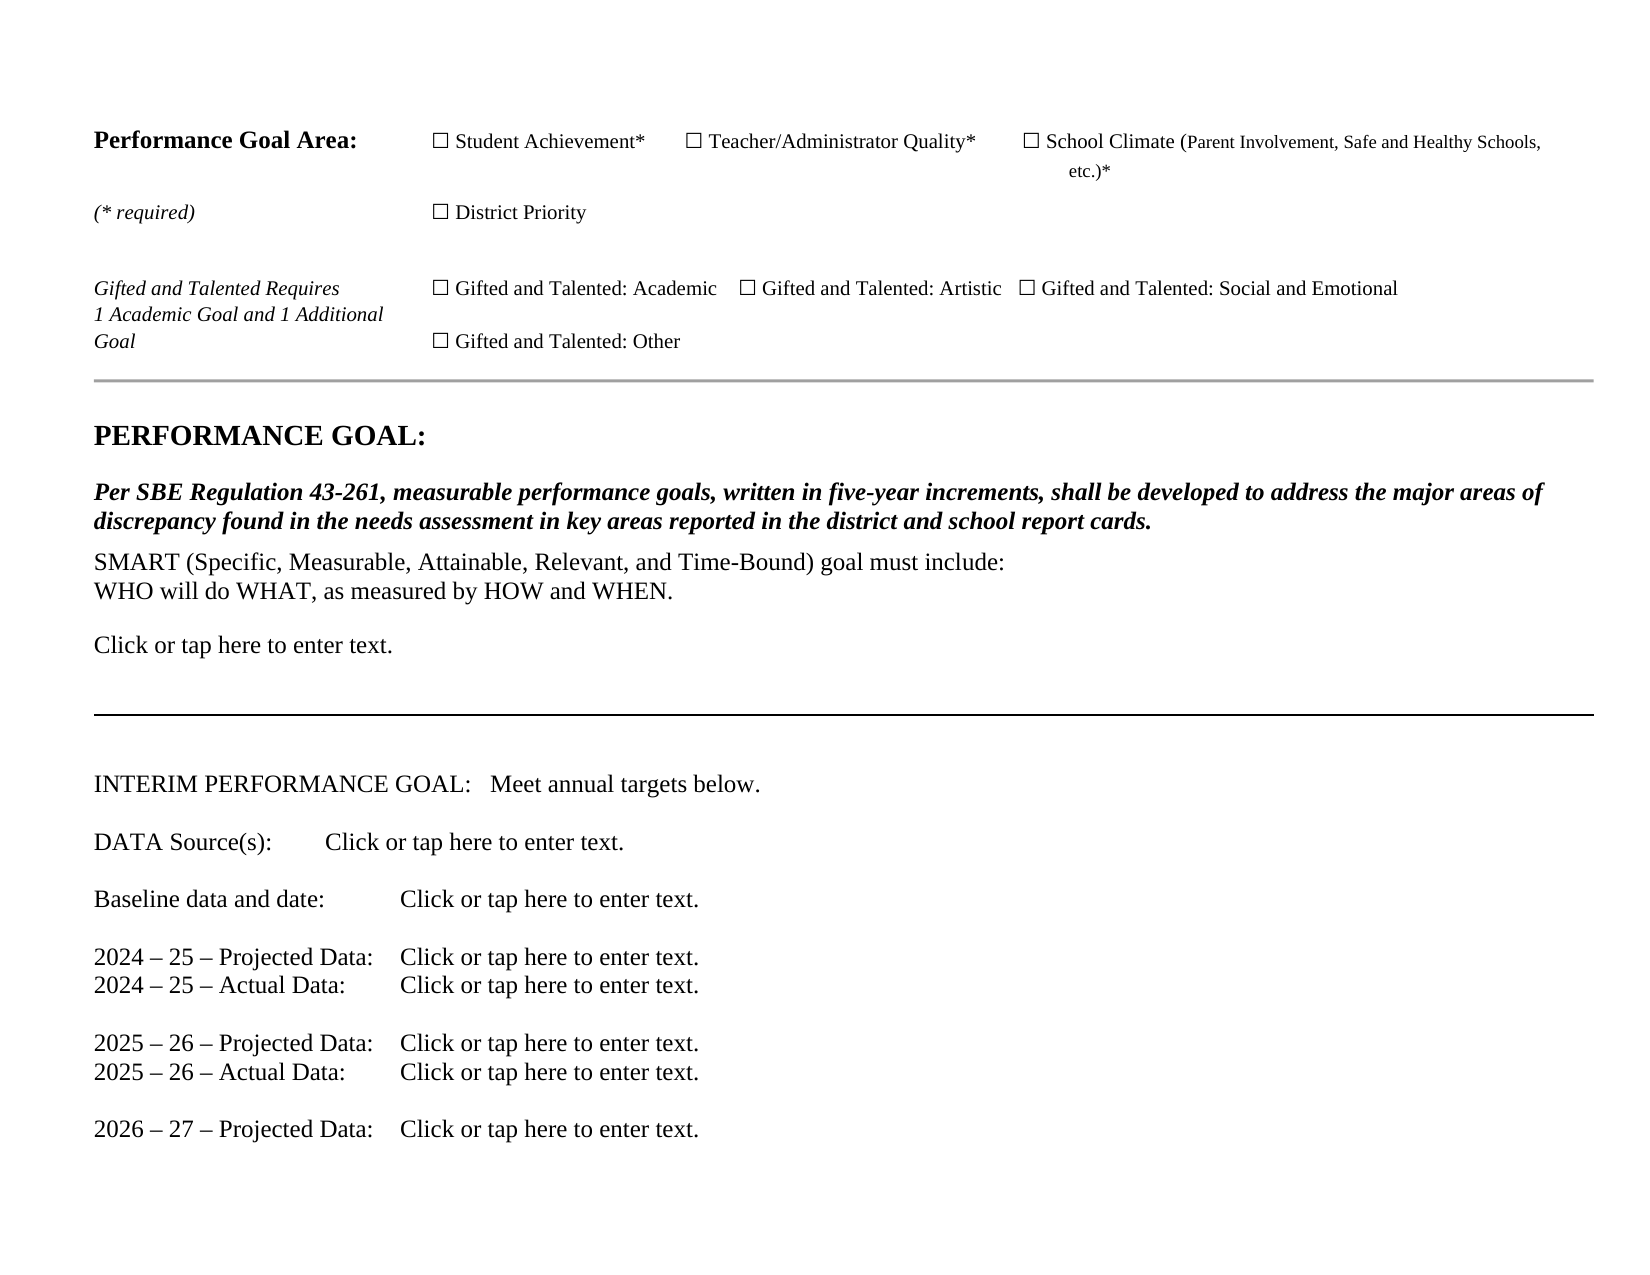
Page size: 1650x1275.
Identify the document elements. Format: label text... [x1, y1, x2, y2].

text WHO will do WHAT, as measured by HOW and WHEN. [94, 576, 1594, 605]
text Gifted and Talented Requires Gifted and Talented: Academic Gifted and Talented: Artistic Gifted and Talented: Social and Emotional [94, 273, 1594, 302]
text 1 Academic Goal and 1 Additional [94, 302, 1594, 326]
text (* required) District Priority [94, 196, 1594, 225]
text 2025 – 26 – Projected Data: [94, 1028, 1594, 1057]
text Per SBE Regulation 43-261, measurable performance goals, written in five-year increments, shall be developed to address the major areas of discrepancy found in the needs assessment in key areas reported in the district and school report cards. [94, 477, 1594, 535]
text PERFORMANCE GOAL: [94, 383, 1594, 451]
text INTERIM PERFORMANCE GOAL: Meet annual targets below. [94, 769, 1594, 798]
text Baseline data and date: [94, 884, 1594, 913]
text 2024 – 25 – Projected Data: [94, 942, 1594, 971]
text DATA Source(s): [94, 827, 1594, 856]
text SMART (Specific, Measurable, Attainable, Relevant, and Time-Bound) goal must include: [94, 547, 1594, 576]
text 2024 – 25 – Actual Data: [94, 971, 1594, 999]
text Goal Gifted and Talented: Other [94, 326, 1594, 354]
text 2025 – 26 – Actual Data: [94, 1057, 1594, 1086]
text 2026 – 27 – Projected Data: [94, 1114, 1594, 1143]
text Performance Goal Area: Student Achievement* Teacher/Administrator Quality* School Climate (Parent Involvement, Safe and Healthy Schools, etc.)* [94, 125, 1594, 183]
